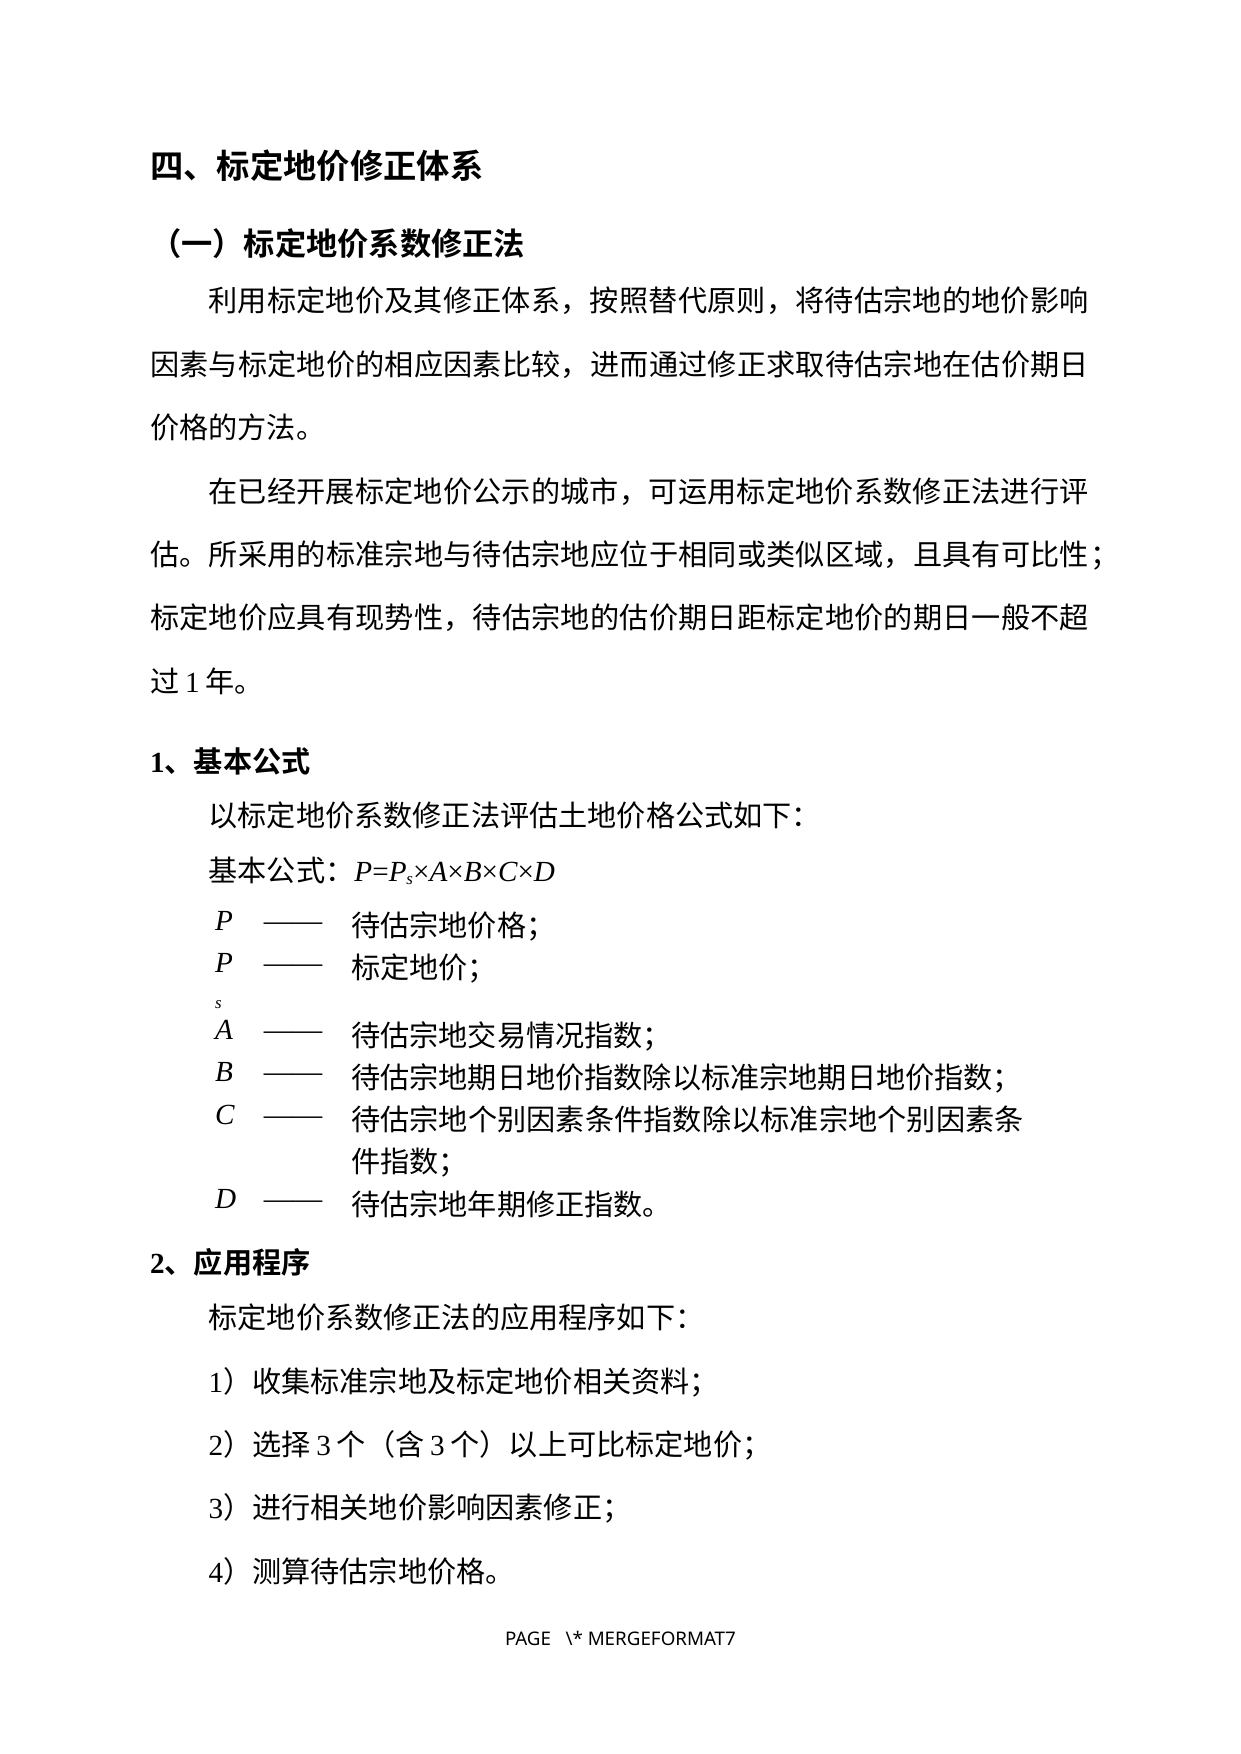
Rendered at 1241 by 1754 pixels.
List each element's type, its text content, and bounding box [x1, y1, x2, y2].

text 2、应用程序 [150, 1240, 1090, 1282]
text 2）选择3个（含3个）以上可比标定地价； [150, 1422, 1090, 1464]
text 以标定地价系数修正法评估土地价格公式如下： [150, 793, 1090, 835]
text 1、基本公式 [150, 738, 1090, 780]
text 3）进行相关地价影响因素修正； [150, 1485, 1090, 1527]
table_cell —— [253, 1012, 340, 1054]
text （一）标定地价系数修正法 [150, 219, 1090, 264]
table_cell —— [253, 1097, 340, 1181]
table_cell Ps [204, 945, 252, 1012]
text 利用标定地价及其修正体系，按照替代原则，将待估宗地的地价影响因素与标定地价的相应因素比较，进而通过修正求取待估宗地在估价期日价格的方法。 [150, 278, 1090, 447]
text 基本公式：P=Ps×A×B×C×D [150, 848, 1090, 890]
table_header P [204, 903, 252, 945]
text 标定地价系数修正法的应用程序如下： [150, 1295, 1090, 1337]
table_cell 待估宗地期日地价指数除以标准宗地期日地价指数； [340, 1055, 1037, 1097]
table_cell C [204, 1097, 252, 1181]
table_cell 待估宗地交易情况指数； [340, 1012, 1037, 1054]
text 四、标定地价修正体系 [150, 140, 1090, 188]
text 1）收集标准宗地及标定地价相关资料； [150, 1358, 1090, 1401]
table_cell 待估宗地年期修正指数。 [340, 1181, 1037, 1224]
table_cell —— [253, 1181, 340, 1224]
table_cell B [204, 1055, 252, 1097]
text 在已经开展标定地价公示的城市，可运用标定地价系数修正法进行评估。所采用的标准宗地与待估宗地应位于相同或类似区域，且具有可比性；标定地价应具有现势性，待估宗地的估价期日距标定地价的期日一般不超过1年。 [150, 468, 1090, 701]
table_cell A [204, 1012, 252, 1054]
table_header 待估宗地价格； [340, 903, 1037, 945]
table_cell —— [253, 1055, 340, 1097]
text 4）测算待估宗地价格。 [150, 1548, 1090, 1591]
table_cell 待估宗地个别因素条件指数除以标准宗地个别因素条件指数； [340, 1097, 1037, 1181]
table_cell 标定地价； [340, 945, 1037, 1012]
table_cell —— [253, 945, 340, 1012]
table_cell D [204, 1181, 252, 1224]
table_header —— [253, 903, 340, 945]
